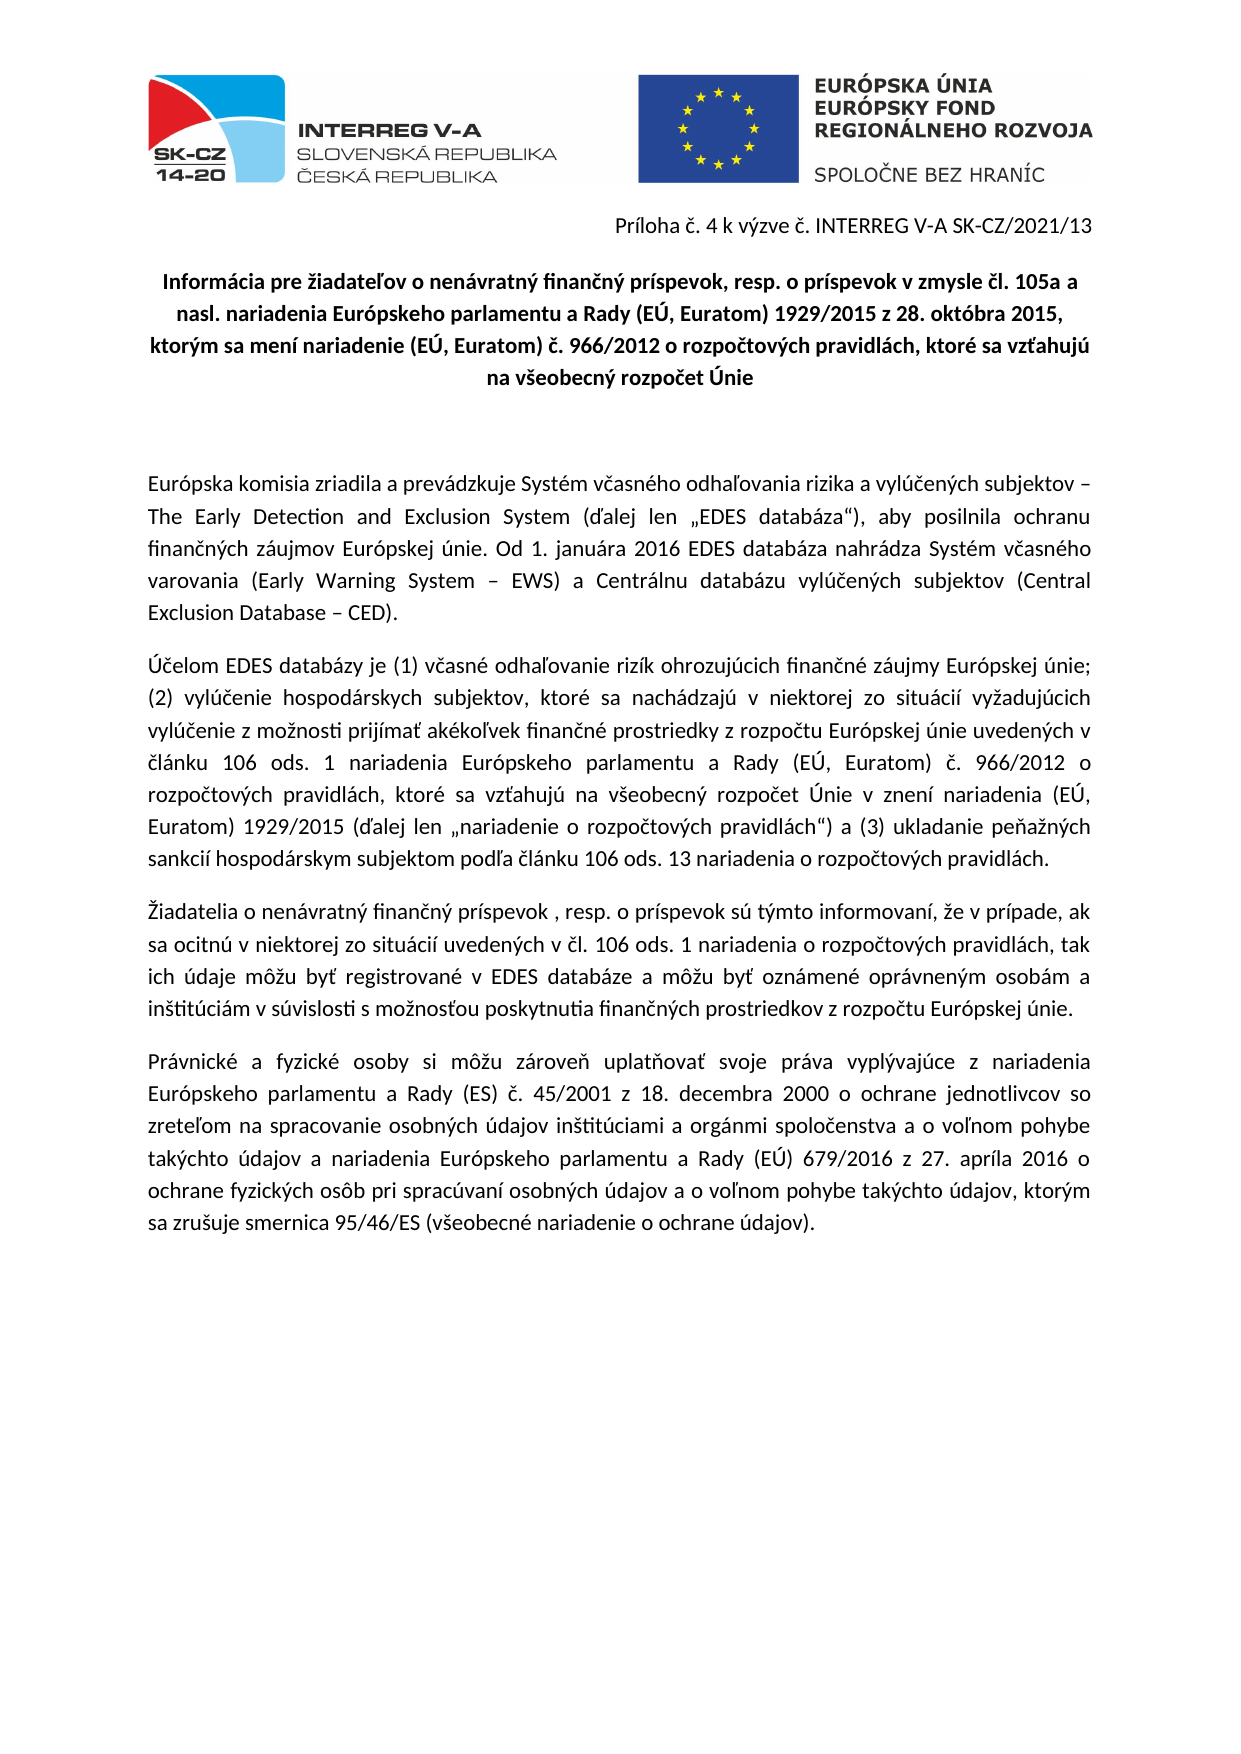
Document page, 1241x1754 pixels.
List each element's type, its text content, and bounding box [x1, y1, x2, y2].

text Európska komisia zriadila a prevádzkuje Systém včasného odhaľovania rizika a vylúčených subjektov – The Early Detection and Exclusion System (ďalej len „EDES databáza“), aby posilnila ochranu finančných záujmov Európskej únie. Od 1. januára 2016 EDES databáza nahrádza Systém včasného varovania (Early Warning System – EWS) a Centrálnu databázu vylúčených subjektov (Central Exclusion Database – CED). [148, 469, 1093, 626]
text Žiadatelia o nenávratný finančný príspevok , resp. o príspevok sú týmto informovaní, že v prípade, ak sa ocitnú v niektorej zo situácií uvedených v čl. 106 ods. 1 nariadenia o rozpočtových pravidlách, tak ich údaje môžu byť registrované v EDES databáze a môžu byť oznámené oprávneným osobám a inštitúciám v súvislosti s možnosťou poskytnutia finančných prostriedkov z rozpočtu Európskej únie. [148, 897, 1093, 1022]
text Právnické a fyzické osoby si môžu zároveň uplatňovať svoje práva vyplývajúce z nariadenia Európskeho parlamentu a Rady (ES) č. 45/2001 z 18. decembra 2000 o ochrane jednotlivcov so zreteľom na spracovanie osobných údajov inštitúciami a orgánmi spoločenstva a o voľnom pohybe takýchto údajov a nariadenia Európskeho parlamentu a Rady (EÚ) 679/2016 z 27. apríla 2016 o ochrane fyzických osôb pri spracúvaní osobných údajov a o voľnom pohybe takýchto údajov, ktorým sa zrušuje smernica 95/46/ES (všeobecné nariadenie o ochrane údajov). [148, 1047, 1093, 1236]
picture [148, 73, 1093, 183]
text Informácia pre žiadateľov o nenávratný finančný príspevok, resp. o príspevok v zmysle čl. 105a a nasl. nariadenia Európskeho parlamentu a Rady (EÚ, Euratom) 1929/2015 z 28. októbra 2015, ktorým sa mení nariadenie (EÚ, Euratom) č. 966/2012 o rozpočtových pravidlách, ktoré sa vzťahujú na všeobecný rozpočet Únie [148, 267, 1093, 392]
text Účelom EDES databázy je (1) včasné odhaľovanie rizík ohrozujúcich finančné záujmy Európskej únie; (2) vylúčenie hospodárskych subjektov, ktoré sa nachádzajú v niektorej zo situácií vyžadujúcich vylúčenie z možnosti prijímať akékoľvek finančné prostriedky z rozpočtu Európskej únie uvedených v článku 106 ods. 1 nariadenia Európskeho parlamentu a Rady (EÚ, Euratom) č. 966/2012 o rozpočtových pravidlách, ktoré sa vzťahujú na všeobecný rozpočet Únie v znení nariadenia (EÚ, Euratom) 1929/2015 (ďalej len „nariadenie o rozpočtových pravidlách“) a (3) ukladanie peňažných sankcií hospodárskym subjektom podľa článku 106 ods. 13 nariadenia o rozpočtových pravidlách. [148, 651, 1093, 872]
